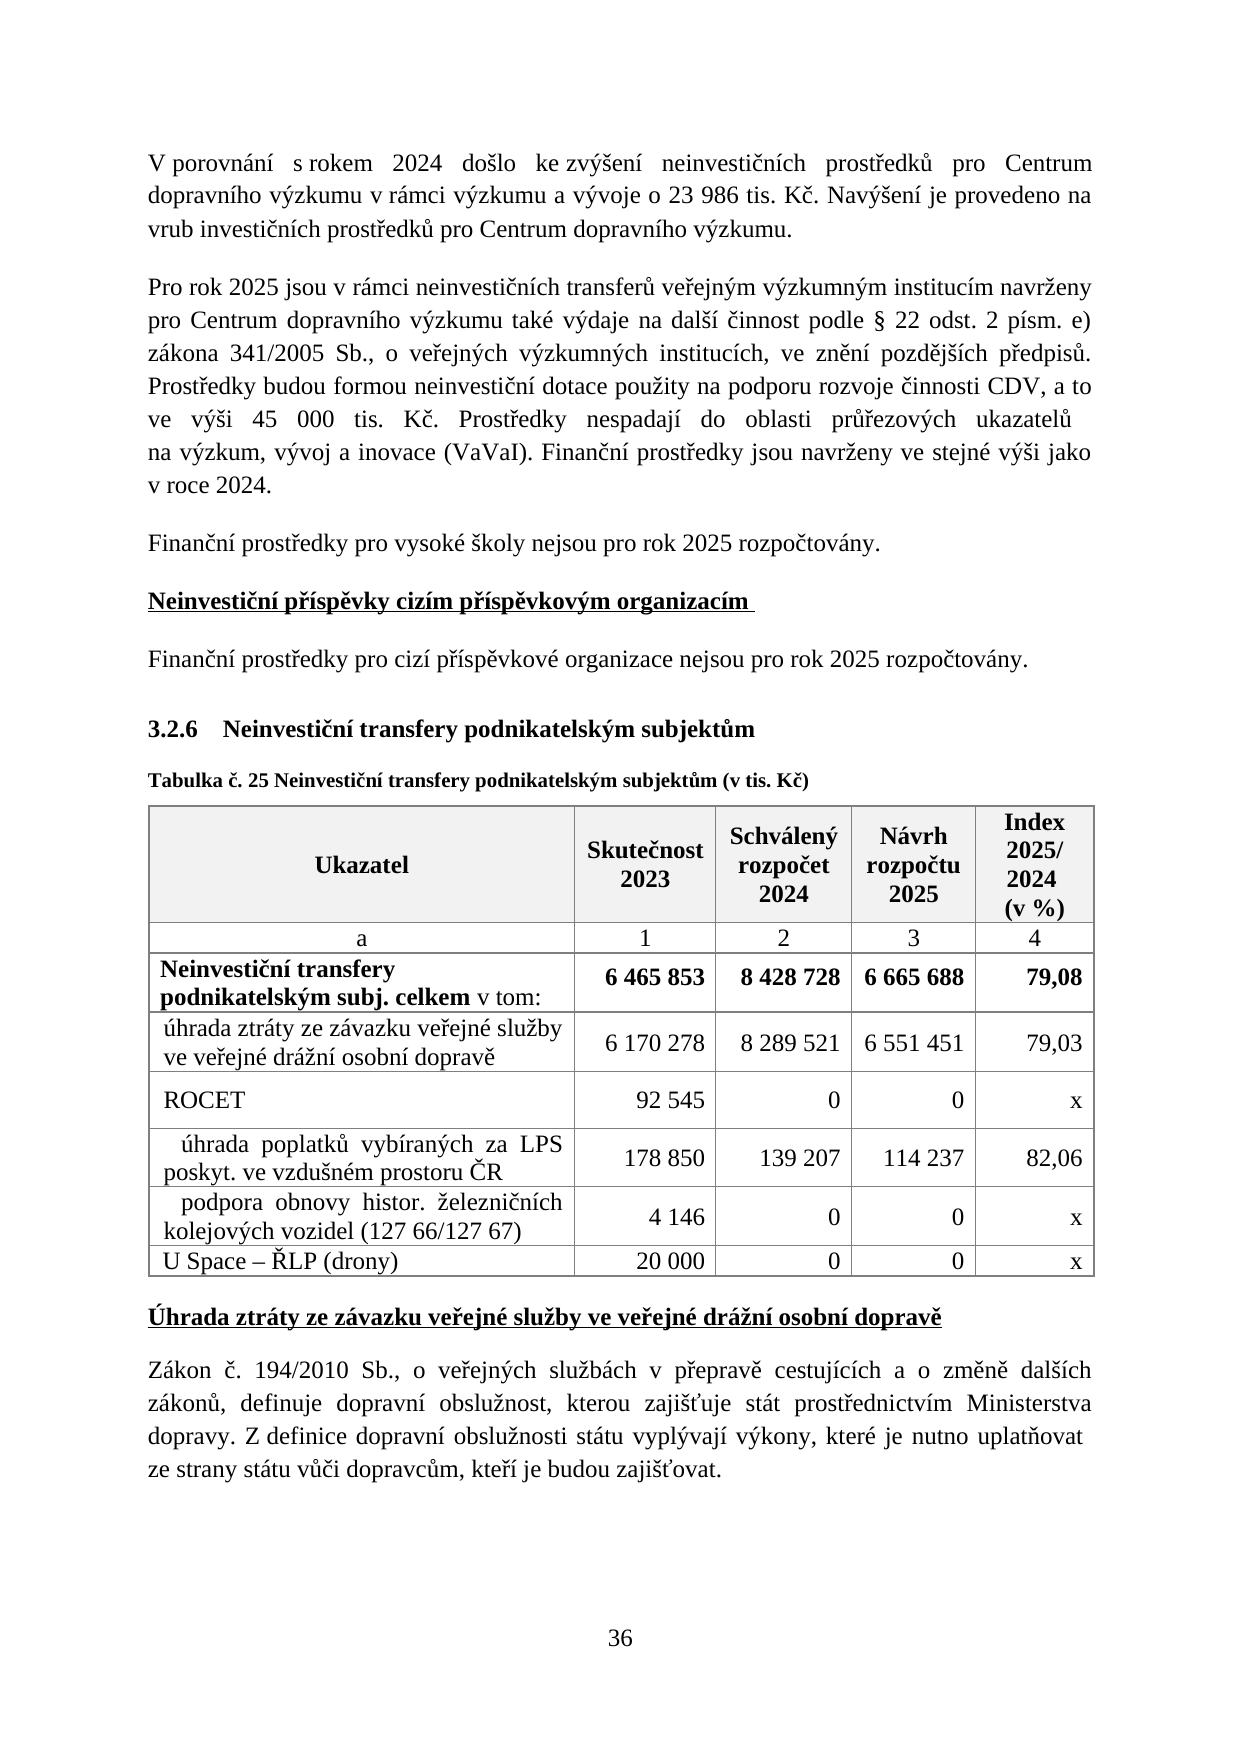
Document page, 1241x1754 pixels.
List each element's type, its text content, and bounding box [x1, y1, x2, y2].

table_cell 8 289 521 [716, 1013, 851, 1071]
table_cell 114 237 [852, 1129, 975, 1186]
table_cell 0 [852, 1072, 975, 1128]
table_cell 0 [716, 1187, 851, 1245]
text Tabulka č. 25 Neinvestiční transfery podnikatelským subjektům (v tis. Kč) [148, 768, 1093, 792]
table_cell úhrada poplatků vybíraných za LPS poskyt. ve vzdušném prostoru ČR [150, 1129, 574, 1186]
table_cell x [976, 1187, 1093, 1245]
table_cell 6 170 278 [575, 1013, 715, 1071]
table_cell x [976, 1072, 1093, 1128]
text Finanční prostředky pro cizí příspěvkové organizace nejsou pro rok 2025 rozpočtovány. [148, 644, 1093, 673]
table_cell 8 428 728 [716, 954, 851, 1011]
text Zákon č. 194/2010 Sb., o veřejných službách v přepravě cestujících a o změně dalších zákonů, definuje dopravní obslužnost, kterou zajišťuje stát prostřednictvím Ministerstva dopravy. Z definice dopravní obslužnosti státu vyplývají výkony, které je nutno uplatňovat ze strany státu vůči dopravcům, kteří je budou zajišťovat. [148, 1355, 1093, 1483]
table_cell U Space – ŘLP (drony) [150, 1246, 574, 1274]
table_cell 1 [575, 923, 715, 952]
table_header Ukazatel [150, 807, 574, 922]
table_cell 3 [852, 923, 975, 952]
text Neinvestiční příspěvky cizím příspěvkovým organizacím [148, 586, 1093, 614]
table_cell 4 [976, 923, 1093, 952]
table_header Index 2025/ 2024 (v %) [976, 807, 1093, 922]
table_cell ROCET [150, 1072, 574, 1128]
table_cell Neinvestiční transfery podnikatelským subj. celkem v tom: [150, 954, 574, 1011]
table_cell a [150, 923, 574, 952]
text V porovnání s rokem 2024 došlo ke zvýšení neinvestičních prostředků pro Centrum dopravního výzkumu v rámci výzkumu a vývoje o 23 986 tis. Kč. Navýšení je provedeno na vrub investičních prostředků pro Centrum dopravního výzkumu. [148, 148, 1093, 242]
table_cell 79,03 [976, 1013, 1093, 1071]
table_cell 0 [716, 1246, 851, 1274]
table_header Skutečnost 2023 [575, 807, 715, 922]
table_cell 6 665 688 [852, 954, 975, 1011]
table_cell 20 000 [575, 1246, 715, 1274]
table_cell 4 146 [575, 1187, 715, 1245]
table_cell 139 207 [716, 1129, 851, 1186]
table_cell 0 [852, 1187, 975, 1245]
table_header Schválený rozpočet 2024 [716, 807, 851, 922]
table_header Návrh rozpočtu 2025 [852, 807, 975, 922]
subtitle Neinvestiční transfery podnikatelským subjektům [148, 714, 1093, 743]
text Pro rok 2025 jsou v rámci neinvestičních transferů veřejným výzkumným institucím navrženy pro Centrum dopravního výzkumu také výdaje na další činnost podle § 22 odst. 2 písm. e) zákona 341/2005 Sb., o veřejných výzkumných institucích, ve znění pozdějších předpisů. Prostředky budou formou neinvestiční dotace použity na podporu rozvoje činnosti CDV, a to ve výši 45 000 tis. Kč. Prostředky nespadají do oblasti průřezových ukazatelů na výzkum, vývoj a inovace (VaVaI). Finanční prostředky jsou navrženy ve stejné výši jako v roce 2024. [148, 272, 1093, 498]
table_cell 82,06 [976, 1129, 1093, 1186]
table_cell 6 551 451 [852, 1013, 975, 1071]
table_cell 178 850 [575, 1129, 715, 1186]
table_cell 79,08 [976, 954, 1093, 1011]
table_cell úhrada ztráty ze závazku veřejné služby ve veřejné drážní osobní dopravě [150, 1013, 574, 1071]
subtitle Úhrada ztráty ze závazku veřejné služby ve veřejné drážní osobní dopravě [148, 1302, 1093, 1330]
table_cell x [976, 1246, 1093, 1274]
table_cell 92 545 [575, 1072, 715, 1128]
text Finanční prostředky pro vysoké školy nejsou pro rok 2025 rozpočtovány. [148, 528, 1093, 557]
table_cell 2 [716, 923, 851, 952]
table_cell 0 [716, 1072, 851, 1128]
table_cell 0 [852, 1246, 975, 1274]
table_cell podpora obnovy histor. železničních kolejových vozidel (127 66/127 67) [150, 1187, 574, 1245]
table_cell 6 465 853 [575, 954, 715, 1011]
